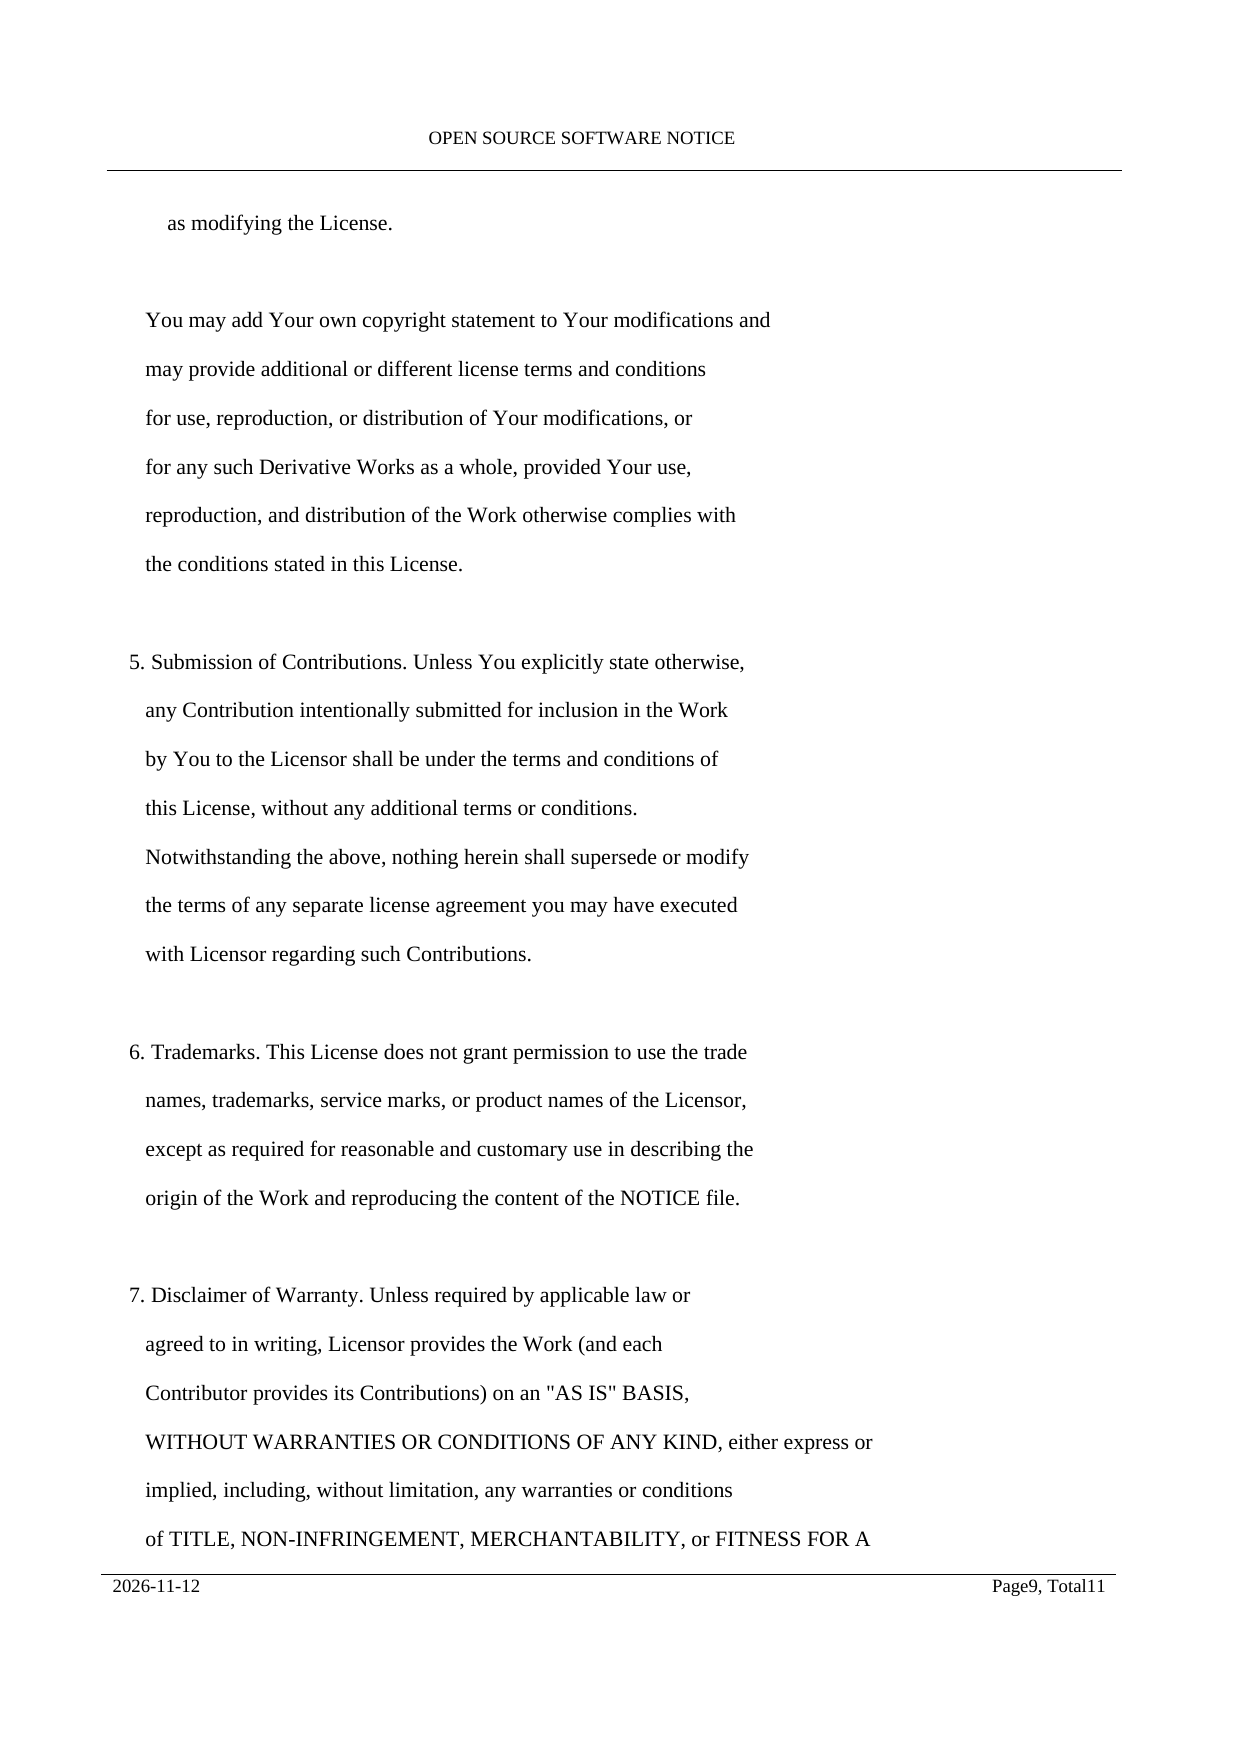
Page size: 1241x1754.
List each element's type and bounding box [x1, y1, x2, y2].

text [112, 206, 1128, 1555]
